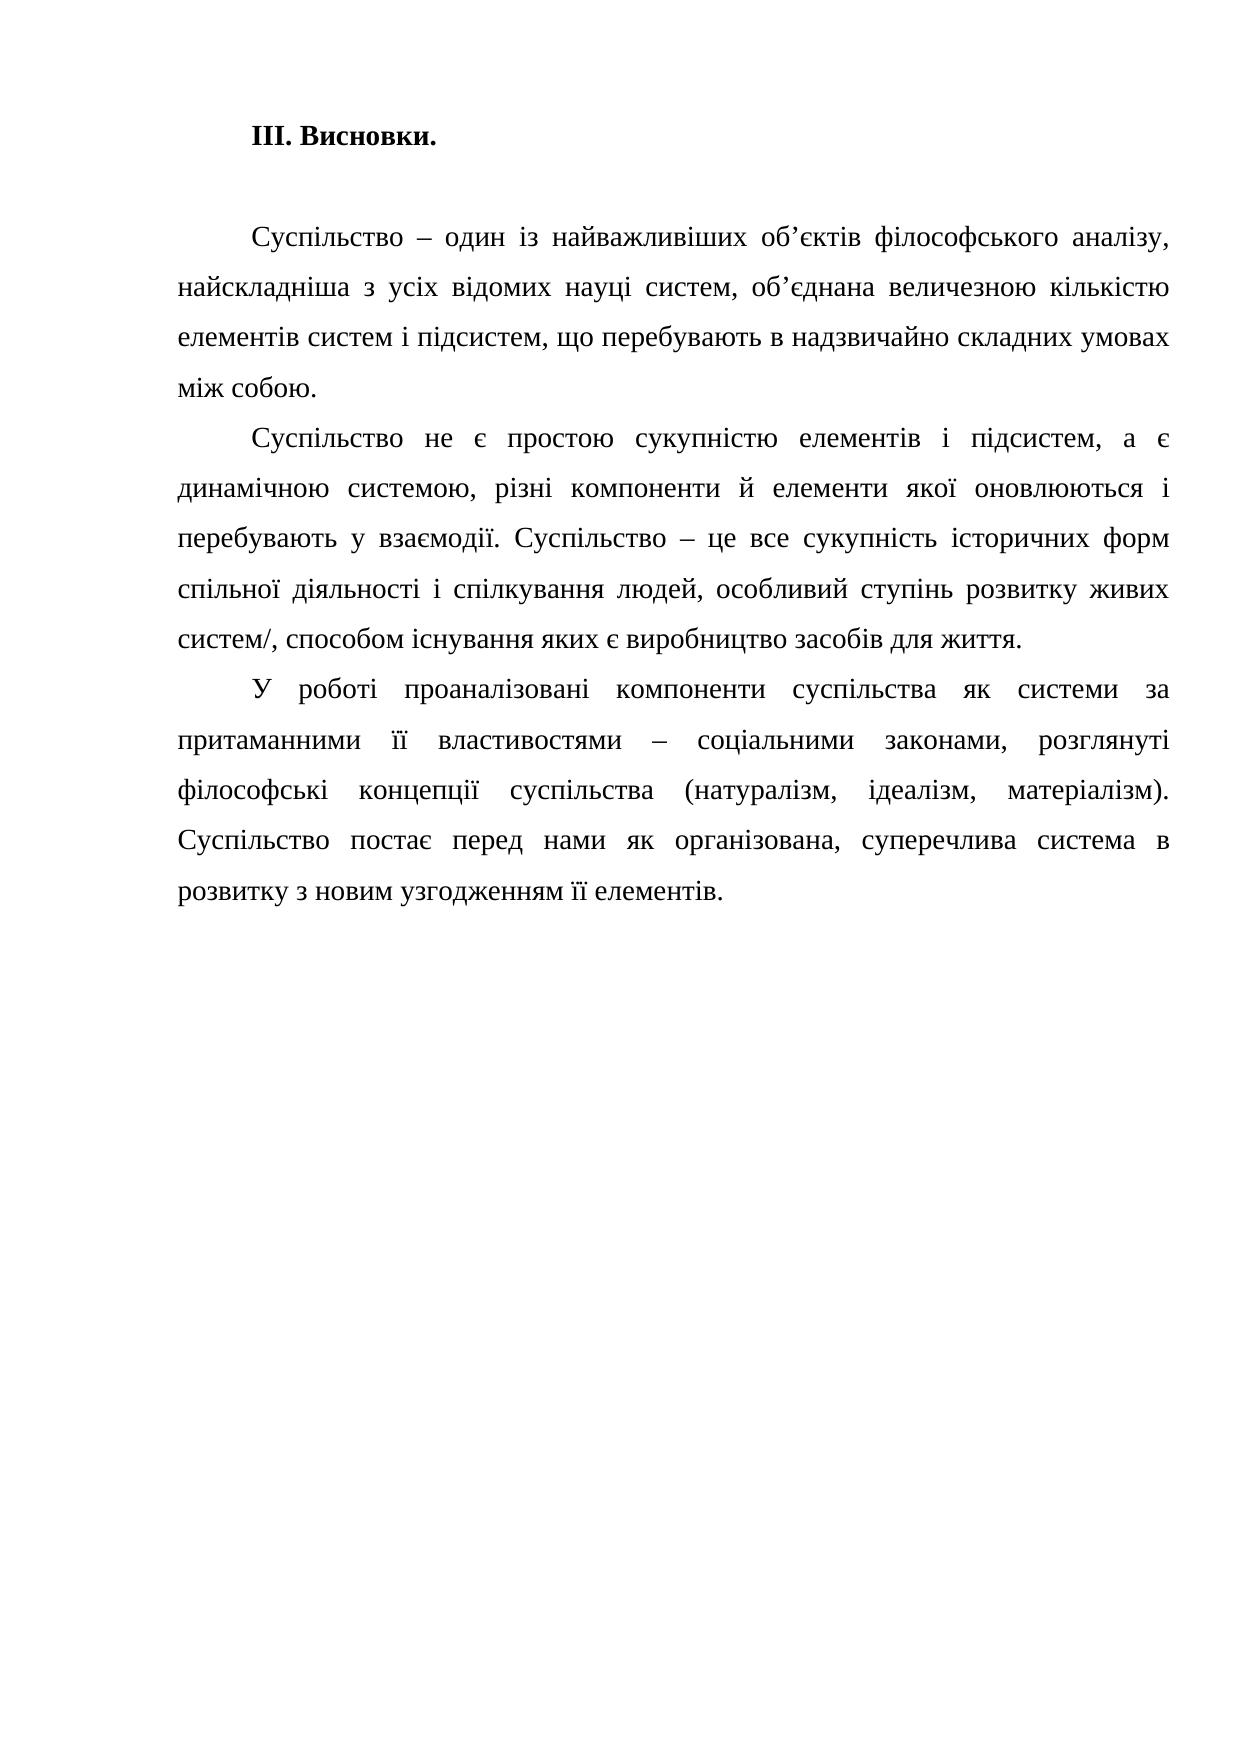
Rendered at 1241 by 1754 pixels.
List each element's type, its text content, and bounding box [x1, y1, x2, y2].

text Суспільство не є простою сукупністю елементів і підсистем, а є динамічною системою, різні компоненти й елементи якої оновлюються і перебувають у взаємодії. Суспільство – це все сукупність історичних форм спільної діяльності і спілкування людей, особливий ступінь розвитку живих систем/, способом існування яких є виробництво засобів для життя. [177, 420, 1171, 655]
text Суспільство – один із найважливіших об’єктів філософського аналізу, найскладніша з усіх відомих науці систем, об’єднана величезною кількістю елементів систем і підсистем, що перебувають в надзвичайно складних умовах між собою. [177, 219, 1171, 403]
text ІІІ. Висновки. [177, 118, 1171, 152]
text У роботі проаналізовані компоненти суспільства як системи за притаманними її властивостями – соціальними законами, розглянуті філософські концепції суспільства (натуралізм, ідеалізм, матеріалізм). Суспільство постає перед нами як організована, суперечлива система в розвитку з новим узгодженням її елементів. [177, 672, 1171, 906]
